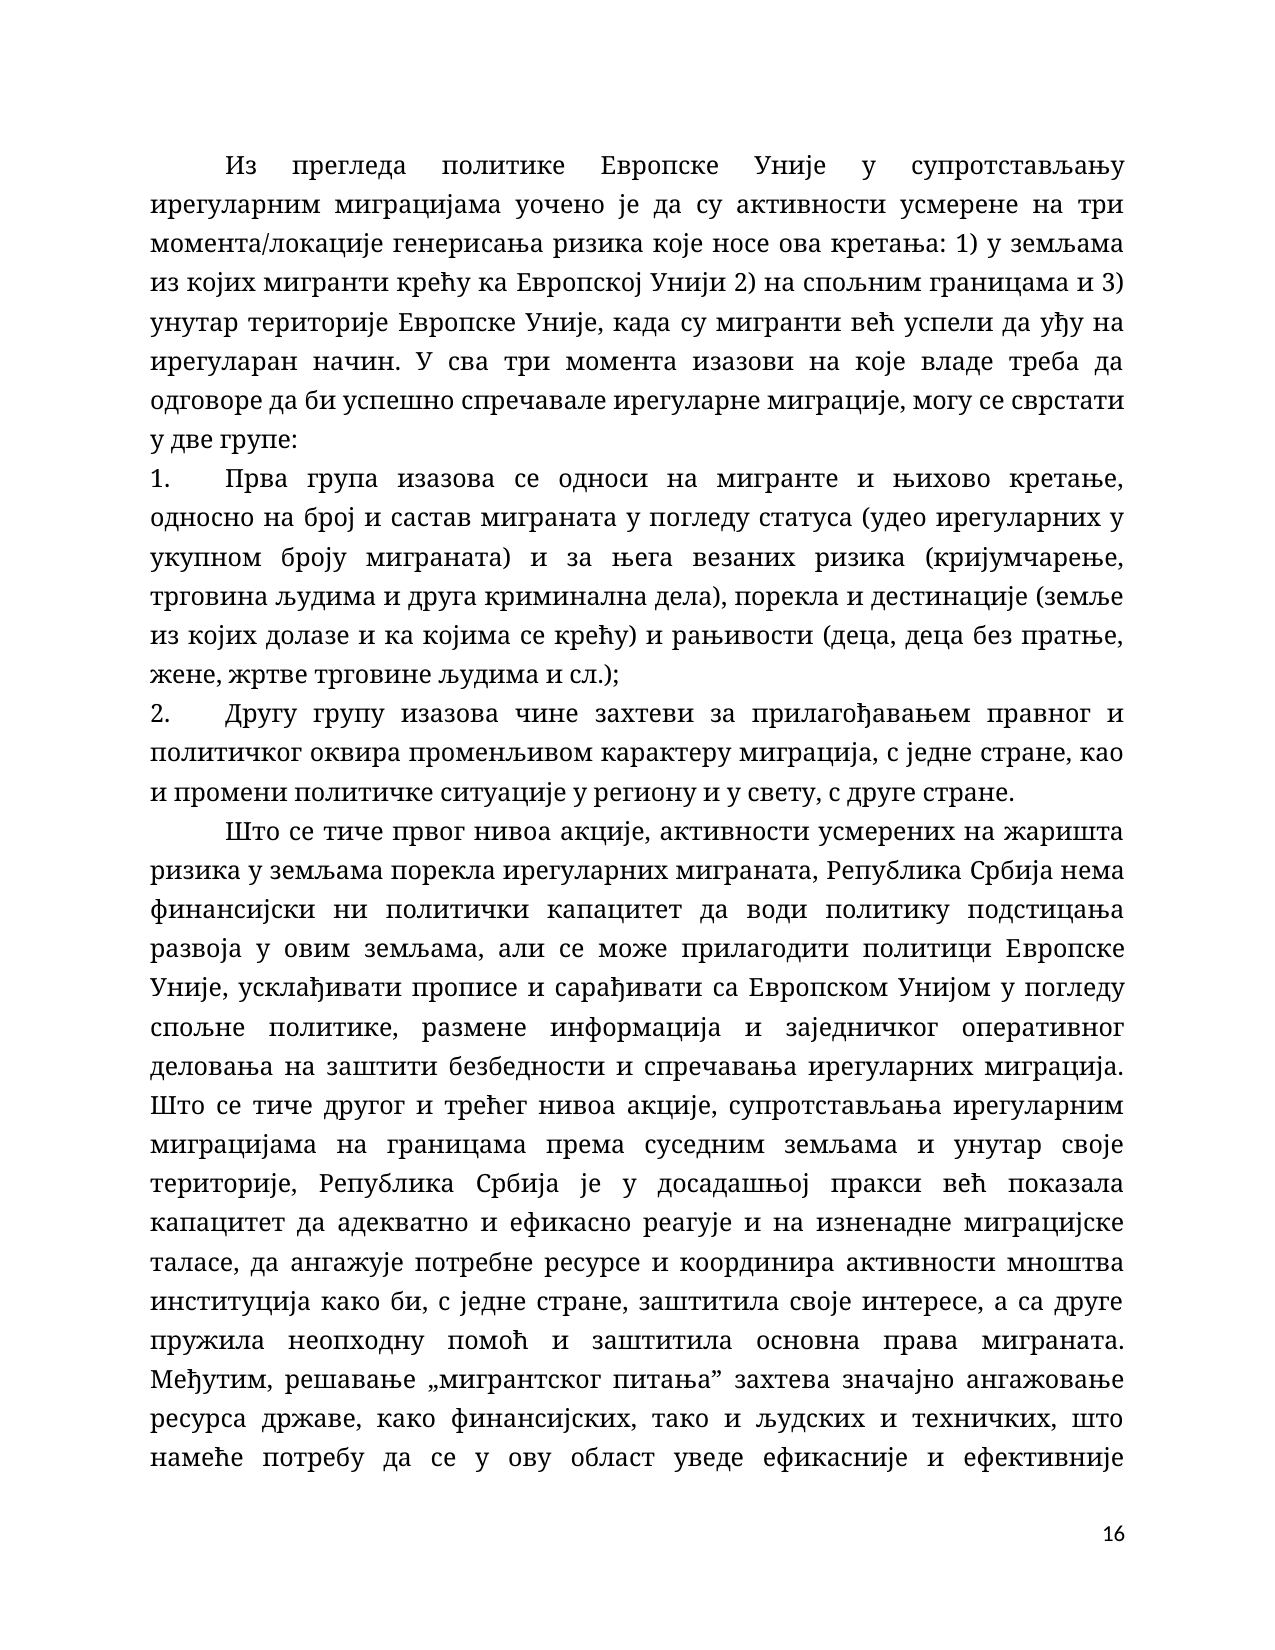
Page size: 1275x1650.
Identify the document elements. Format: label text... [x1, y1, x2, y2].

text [150, 813, 1125, 1474]
list Прва група изазова се односи на мигранте и њихово кретање, односно на број и састав миграната у погледу статуса (удео ирегуларних у укупном броју миграната) и за њега везаних ризика (кријумчарење, трговина људима и друга криминална дела), порекла и дестинације (земље из којих долазе и ка којима се крећу) и рањивости (деца, деца без пратње, жене, жртве трговине људима и сл.); [150, 461, 1125, 691]
text Из прегледа политике Европске Уније у супротстављању ирегуларним миграцијама уочено је да су активности усмерене на три момента/локације генерисања ризика које носе ова кретања: 1) у земљама из којих мигранти крећу ка Европској Унији 2) на спољним границама и 3) унутар територије Европске Уније, када су мигранти већ успели да уђу на ирегуларан начин. У сва три момента изазови на које владе треба да одговоре да би успешно спречавале ирегуларне миграције, могу се сврстати у две групе: [150, 148, 1125, 456]
list Другу групу изазова чине захтеви за прилагођавањем правног и политичког оквира променљивом карактеру миграција, с једне стране, као и промени политичке ситуације у региону и у свету, с друге стране. [150, 696, 1125, 808]
